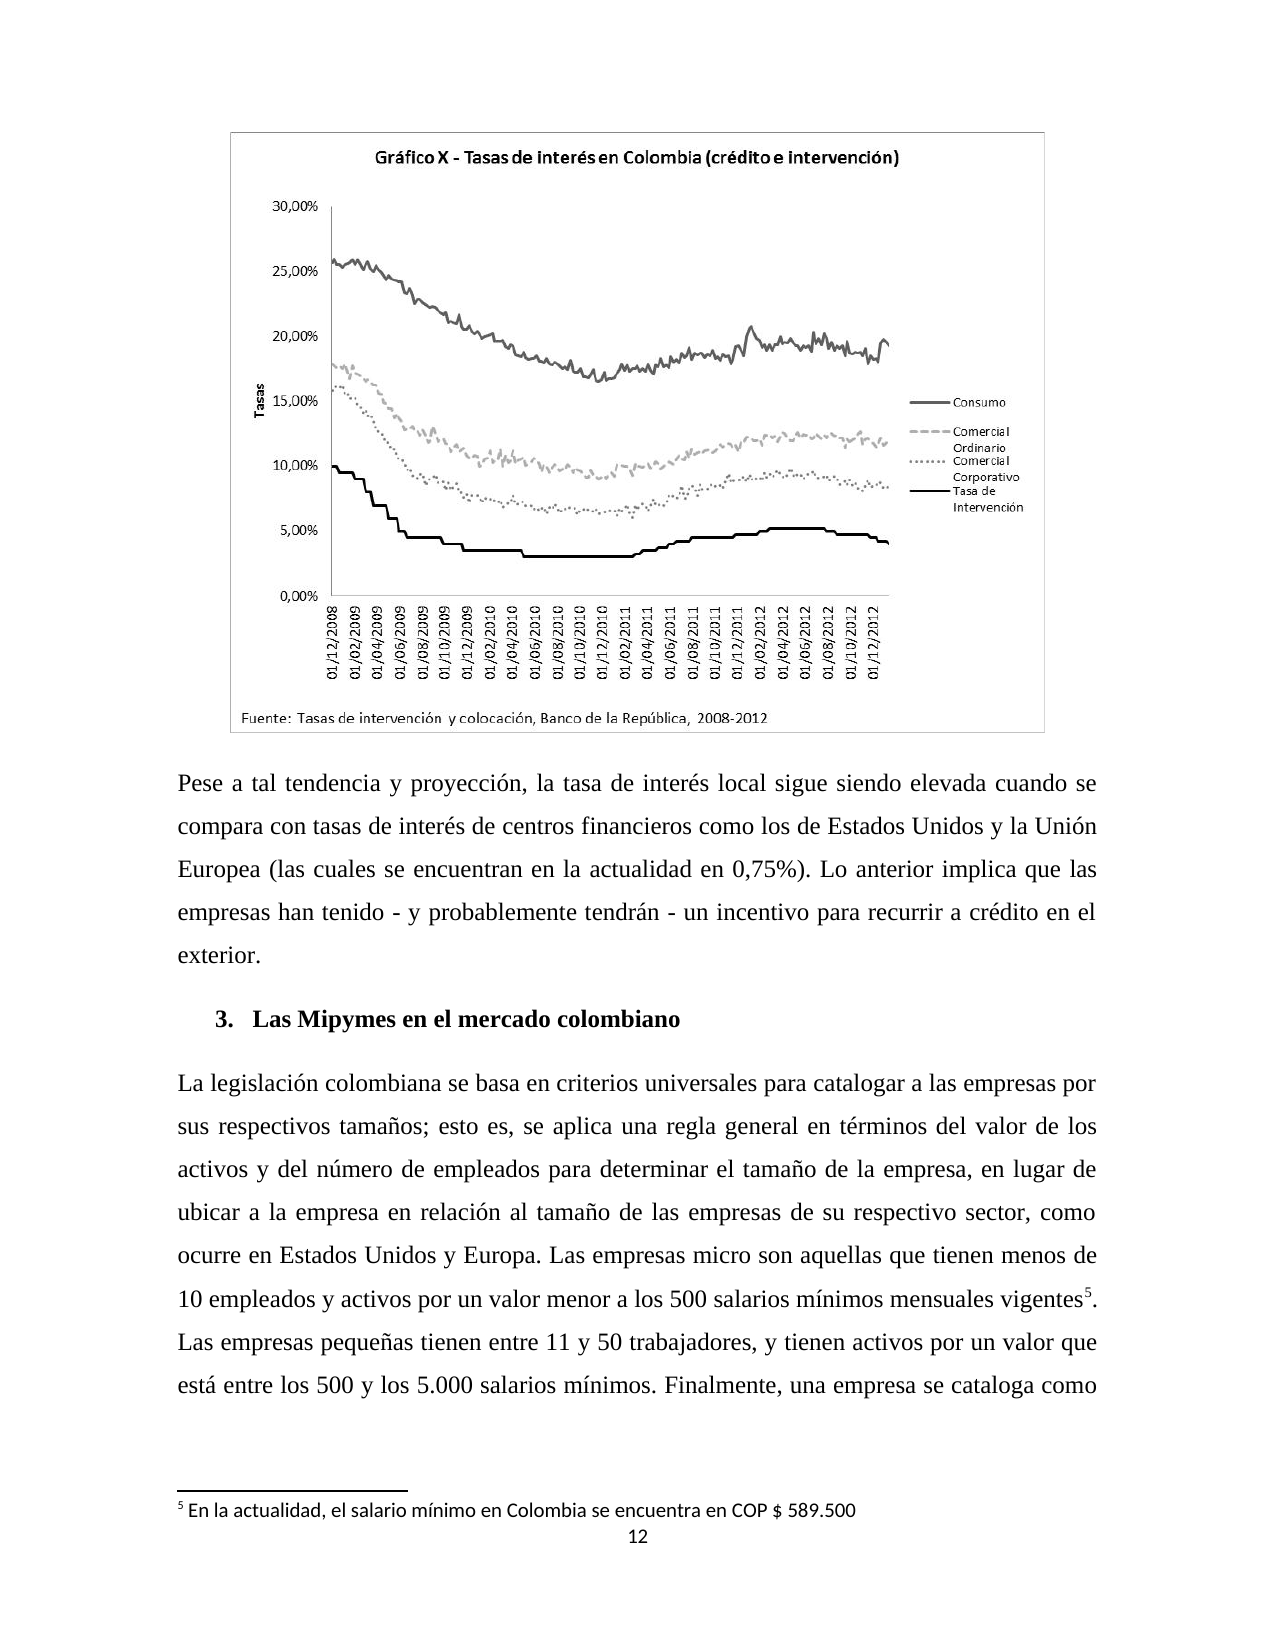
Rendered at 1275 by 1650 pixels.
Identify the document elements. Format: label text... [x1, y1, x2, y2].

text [177, 1068, 1098, 1399]
text Pese a tal tendencia y proyección, la tasa de interés local sigue siendo elevada cuando se compara con tasas de interés de centros financieros como los de Estados Unidos y la Unión Europea (las cuales se encuentran en la actualidad en 0,75%). Lo anterior implica que las empresas han tenido - y probablemente tendrán - un incentivo para recurrir a crédito en el exterior. [177, 768, 1098, 969]
list Las Mipymes en el mercado colombiano [215, 1004, 1098, 1033]
picture [230, 132, 1045, 733]
